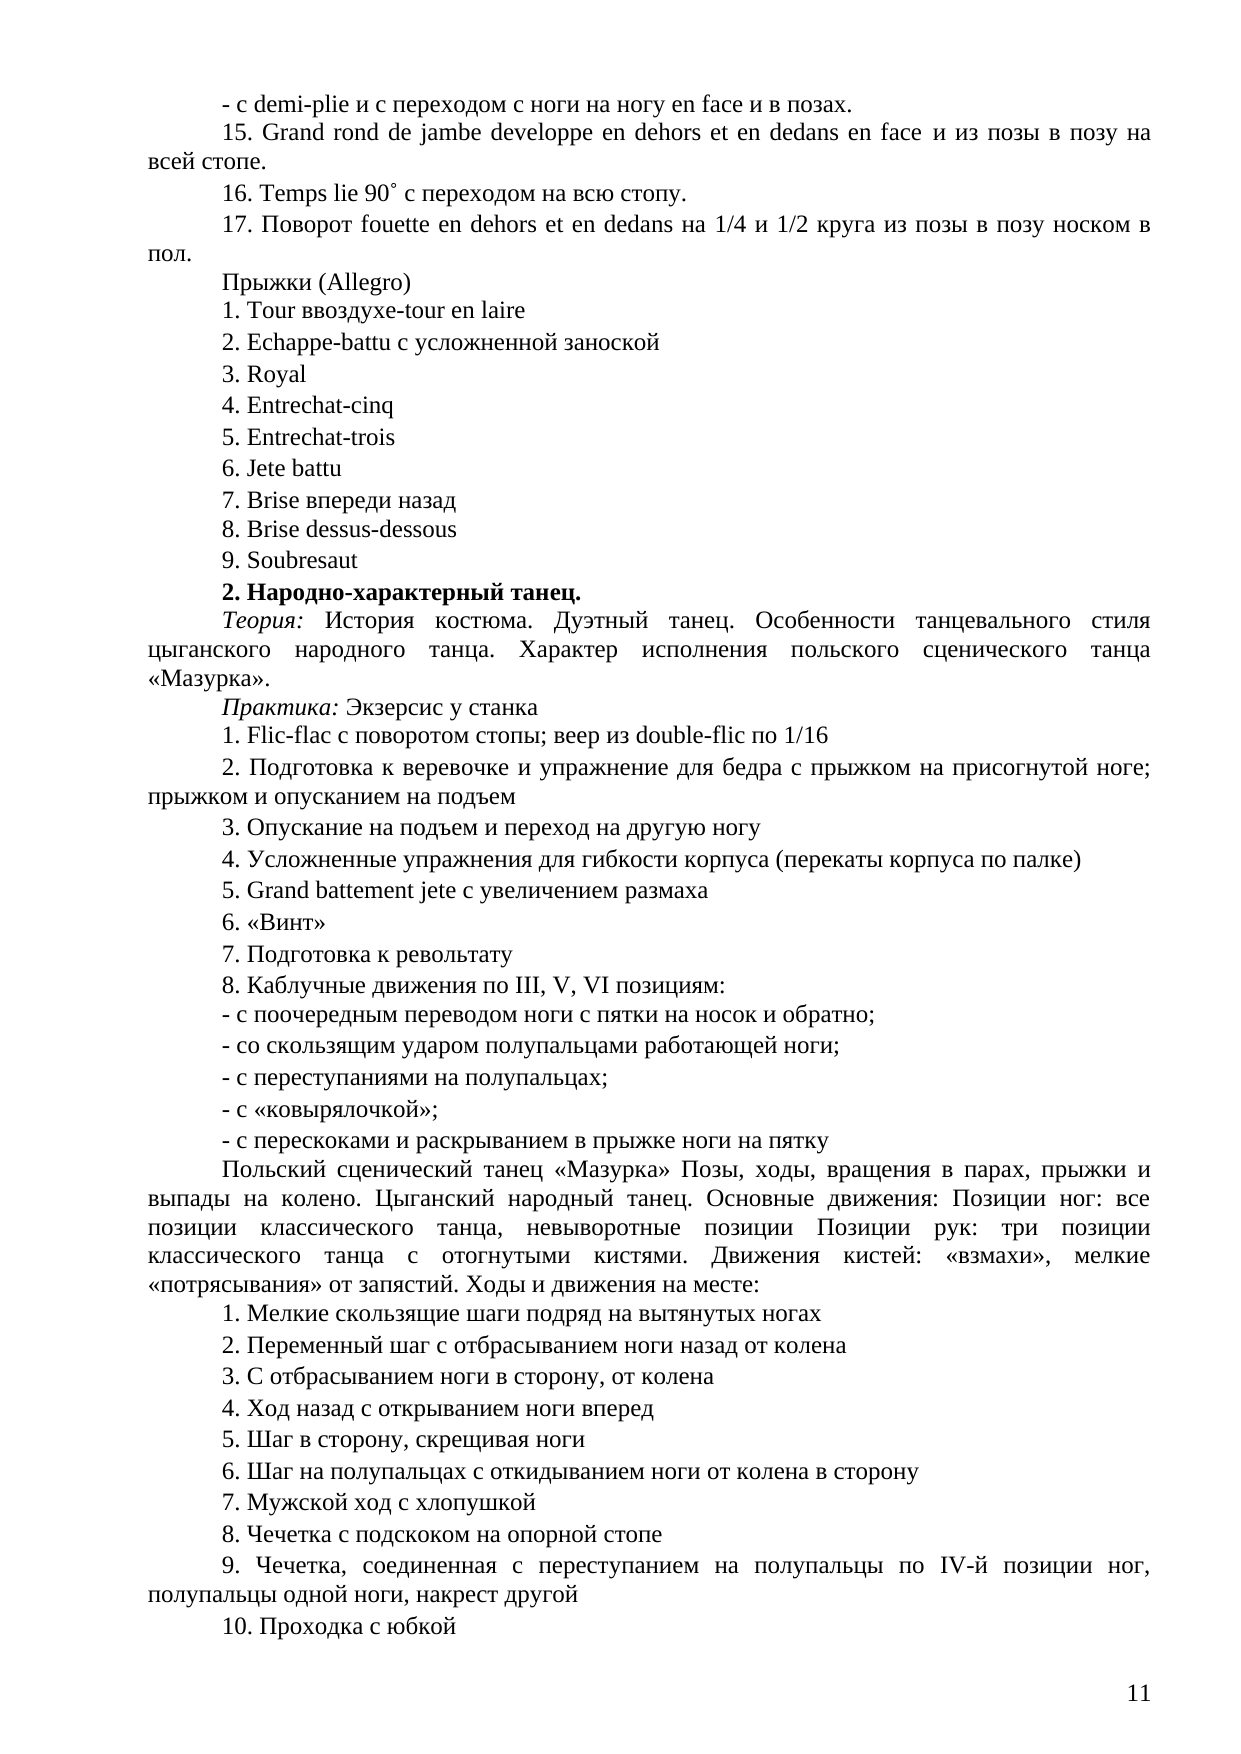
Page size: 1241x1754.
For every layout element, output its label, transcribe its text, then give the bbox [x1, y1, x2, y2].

text 5. Grand battement jete с увеличением размаха [148, 876, 1152, 904]
text 2. Echappe-battu с усложненной заноской [148, 327, 1152, 356]
text 4. Усложненные упражнения для гибкости корпуса (перекаты корпуса по палке) [148, 844, 1152, 873]
text 5. Entrechat-trois [148, 422, 1152, 451]
text 1. Мелкие скользящие шаги подряд на вытянутых ногах [148, 1298, 1152, 1327]
text Прыжки (Allegro) [148, 267, 1152, 296]
text - с переступаниями на полупальцах; [148, 1062, 1152, 1091]
text 1. Tour ввоздухе-tour en laire [148, 296, 1152, 324]
text 5. Шаг в сторону, скрещивая ноги [148, 1424, 1152, 1453]
text - с поочередным переводом ноги с пятки на носок и обратно; [148, 999, 1152, 1028]
text 9. Soubresaut [148, 545, 1152, 574]
text Теория: История костюма. Дуэтный танец. Особенности танцевального стиля цыганского народного танца. Характер исполнения польского сценического танца «Мазурка». [148, 606, 1152, 692]
text 6. «Винт» [148, 907, 1152, 936]
text 6. Jete battu [148, 453, 1152, 482]
text 8. Чечетка с подскоком на опорной стопе [148, 1519, 1152, 1548]
text 4. Entrechat-cinq [148, 390, 1152, 419]
text 1. Flic-flac с поворотом стопы; веер из double-flic по 1/16 [148, 721, 1152, 749]
text - с demi-plie и с переходом с ноги на ногу en face и в позах. [148, 89, 1152, 117]
text 15. Grand rond de jambe developpe en dehors et en dedans en face и из позы в позу на всей стопе. [148, 117, 1152, 175]
text 2. Подготовка к веревочке и упражнение для бедра с прыжком на присогнутой ноге; прыжком и опусканием на подъем [148, 752, 1152, 809]
text 8. Brise dessus-dessous [148, 514, 1152, 542]
text 7. Подготовка к револьтату [148, 939, 1152, 967]
text 4. Ход назад с открыванием ноги вперед [148, 1393, 1152, 1422]
text - с «ковырялочкой»; [148, 1094, 1152, 1123]
text 7. Мужской ход с хлопушкой [148, 1487, 1152, 1516]
text Польский сценический танец «Мазурка» Позы, ходы, вращения в парах, прыжки и выпады на колено. Цыганский народный танец. Основные движения: Позиции ног: все позиции классического танца, невыворотные позиции Позиции рук: три позиции классического танца с отогнутыми кистями. Движения кистей: «взмахи», мелкие «потрясывания» от запястий. Ходы и движения на месте: [148, 1154, 1152, 1298]
text 6. Шаг на полупальцах с откидыванием ноги от колена в сторону [148, 1456, 1152, 1485]
text 3. Royal [148, 359, 1152, 387]
text 10. Проходка с юбкой [148, 1611, 1152, 1640]
text 3. Опускание на подъем и переход на другую ногу [148, 812, 1152, 841]
text 9. Чечетка, соединенная с переступанием на полупальцы по IV-й позиции ног, полупальцы одной ноги, накрест другой [148, 1551, 1152, 1608]
text 3. С отбрасыванием ноги в сторону, от колена [148, 1361, 1152, 1390]
text 2. Народно-характерный танец. [148, 577, 1152, 606]
text - с перескоками и раскрыванием в прыжке ноги на пятку [148, 1126, 1152, 1154]
text 2. Переменный шаг с отбрасыванием ноги назад от колена [148, 1330, 1152, 1358]
text 17. Поворот fouette en dehors et en dedans на 1/4 и 1/2 круга из позы в позу носком в пол. [148, 209, 1152, 267]
text 16. Temps lie 90˚ с переходом на всю стопу. [148, 178, 1152, 206]
text - со скользящим ударом полупальцами работающей ноги; [148, 1031, 1152, 1059]
text 7. Brise впереди назад [148, 485, 1152, 514]
text 8. Каблучные движения по III, V, VI позициям: [148, 970, 1152, 999]
text Практика: Экзерсис у станка [148, 692, 1152, 721]
